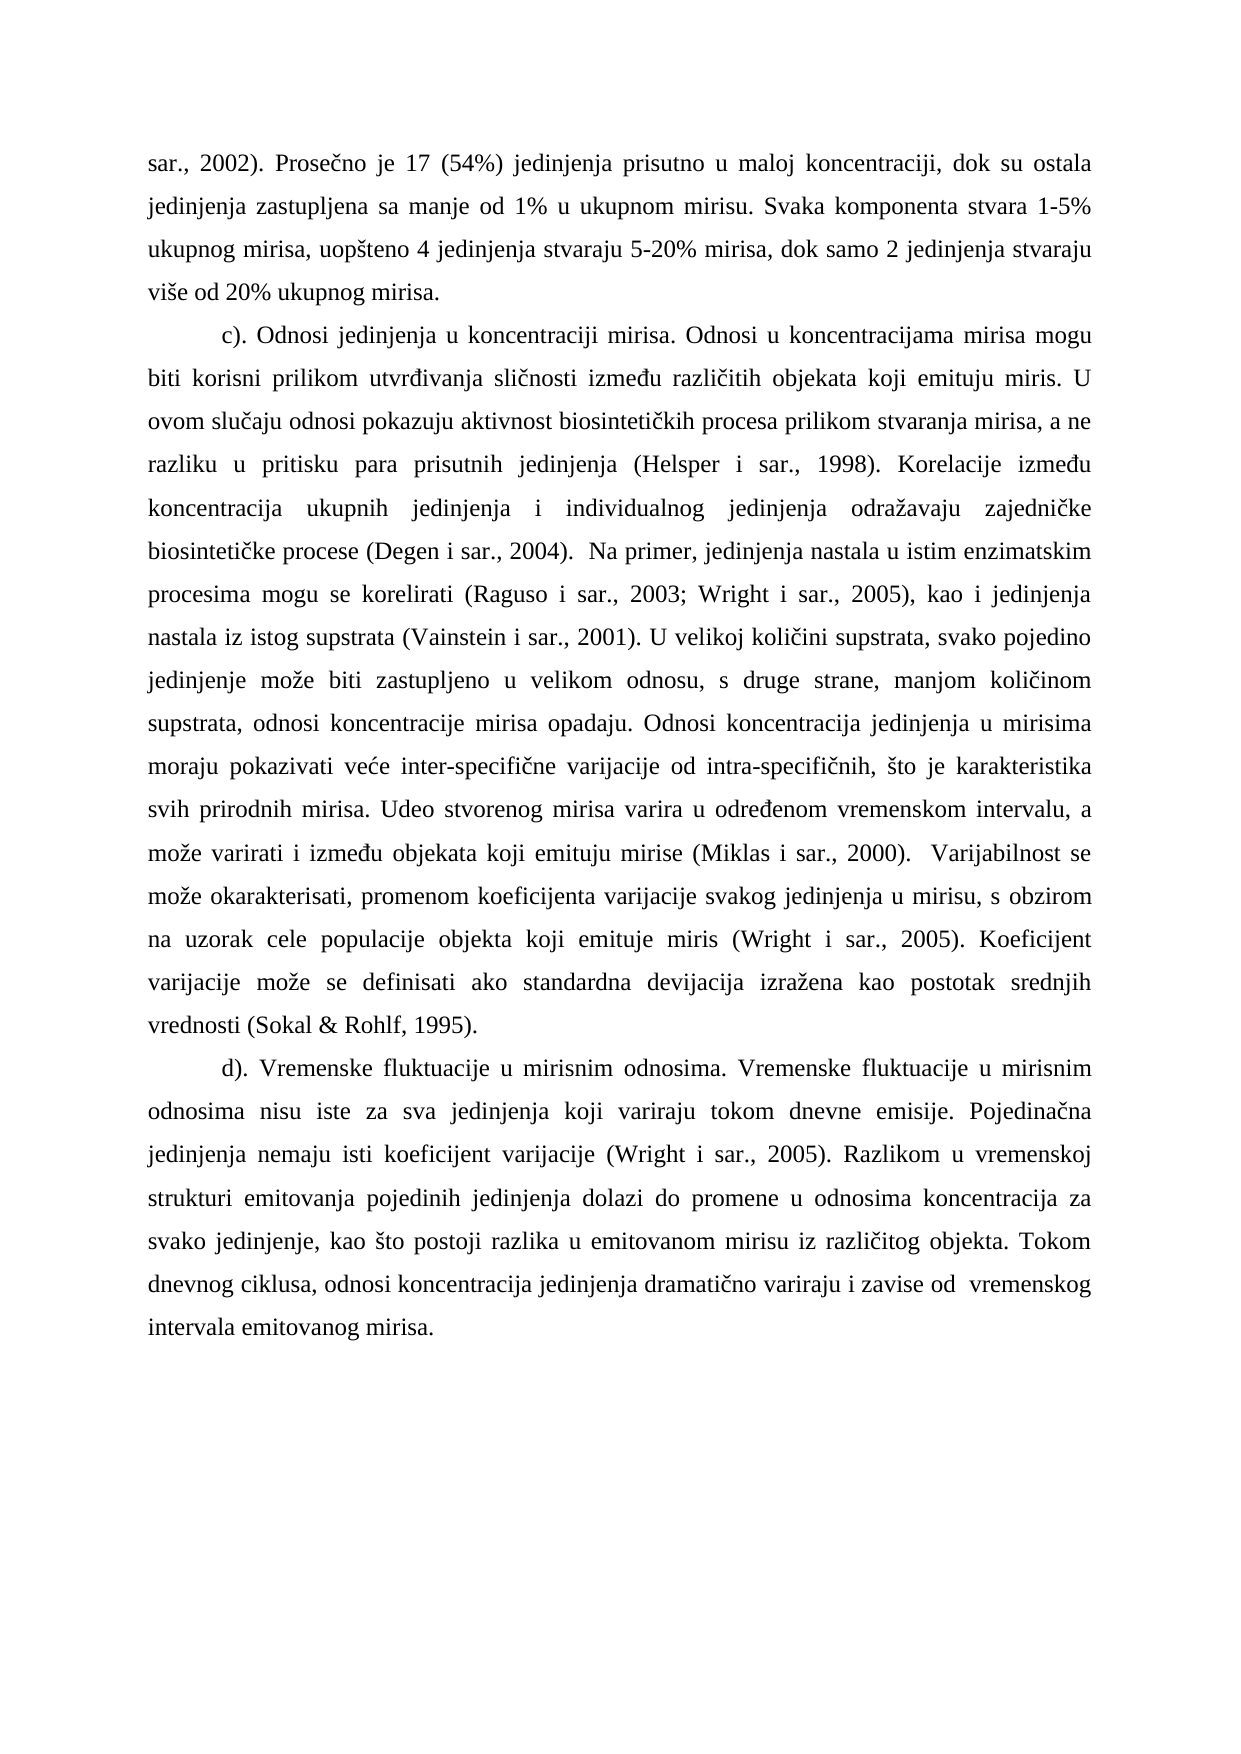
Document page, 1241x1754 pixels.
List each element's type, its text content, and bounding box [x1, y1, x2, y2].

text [148, 148, 1093, 306]
text d). Vremenske fluktuacije u mirisnim odnosima. Vremenske fluktuacije u mirisnim odnosima nisu iste za sva jedinjenja koji variraju tokom dnevne emisije. Pojedinačna jedinjenja nemaju isti koeficijent varijacije (Wright i sar., 2005). Razlikom u vremenskoj strukturi emitovanja pojedinih jedinjenja dolazi do promene u odnosima koncentracija za svako jedinjenje, kao što postoji razlika u emitovanom mirisu iz različitog objekta. Tokom dnevnog ciklusa, odnosi koncentracija jedinjenja dramatično variraju i zavise od vremenskog intervala emitovanog mirisa. [148, 1053, 1093, 1341]
text c). Odnosi jedinjenja u koncentraciji mirisa. Odnosi u koncentracijama mirisa mogu biti korisni prilikom utvrđivanja sličnosti između različitih objekata koji emituju miris. U ovom slučaju odnosi pokazuju aktivnost biosintetičkih procesa prilikom stvaranja mirisa, a ne razliku u pritisku para prisutnih jedinjenja (Helsper i sar., 1998). Korelacije između koncentracija ukupnih jedinjenja i individualnog jedinjenja odražavaju zajedničke biosintetičke procese (Degen i sar., 2004). Na primer, jedinjenja nastala u istim enzimatskim procesima mogu se korelirati (Raguso i sar., 2003; Wright i sar., 2005), kao i jedinjenja nastala iz istog supstrata (Vainstein i sar., 2001). U velikoj količini supstrata, svako pojedino jedinjenje može biti zastupljeno u velikom odnosu, s druge strane, manjom količinom supstrata, odnosi koncentracije mirisa opadaju. Odnosi koncentracija jedinjenja u mirisima moraju pokazivati veće inter-specifične varijacije od intra-specifičnih, što je karakteristika svih prirodnih mirisa. Udeo stvorenog mirisa varira u određenom vremenskom intervalu, a može varirati i između objekata koji emituju mirise (Miklas i sar., 2000). Varijabilnost se može okarakterisati, promenom koeficijenta varijacije svakog jedinjenja u mirisu, s obzirom na uzorak cele populacije objekta koji emituje miris (Wright i sar., 2005). Koeficijent varijacije može se definisati ako standardna devijacija izražena kao postotak srednjih vrednosti (Sokal & Rohlf, 1995). [148, 320, 1093, 1039]
